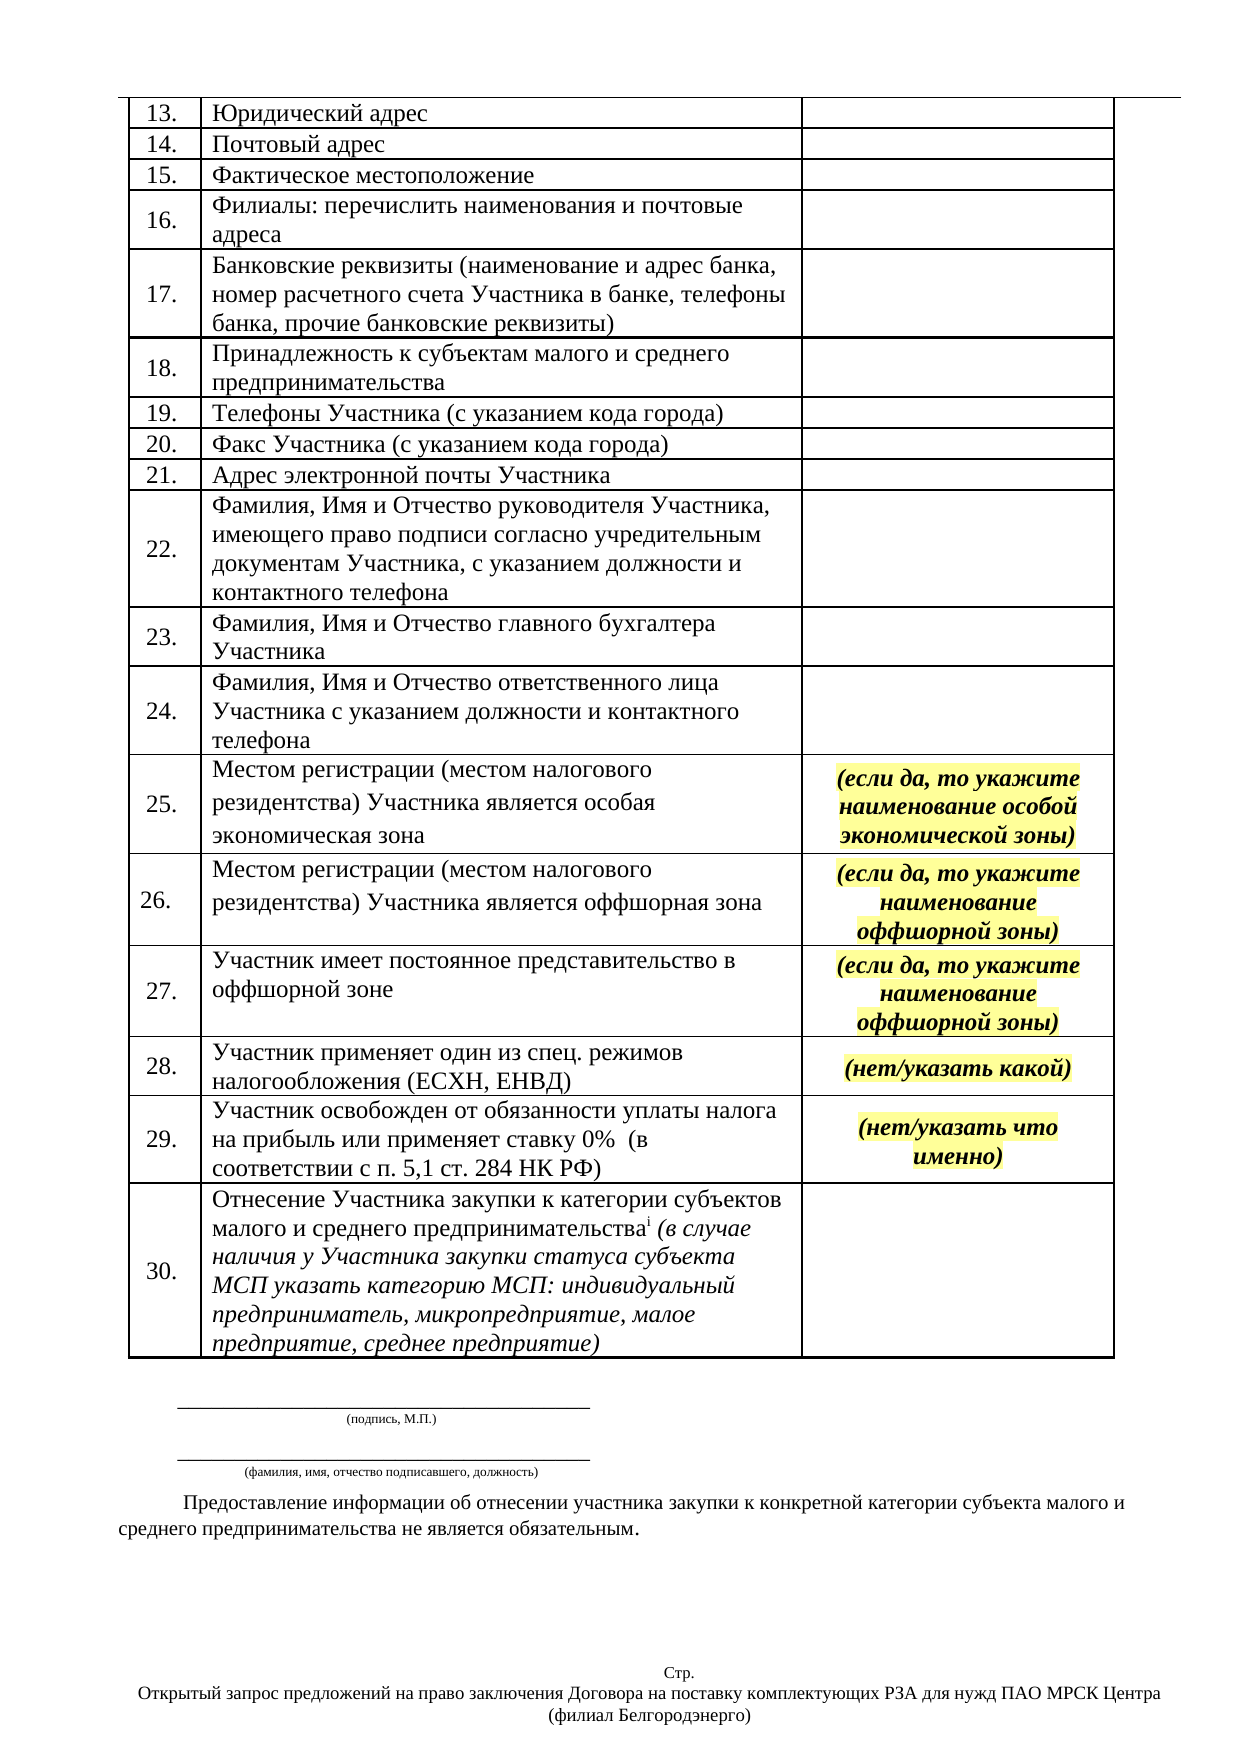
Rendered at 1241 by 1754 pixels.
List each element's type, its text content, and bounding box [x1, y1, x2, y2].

table_cell [130, 398, 200, 427]
table_cell Банковские реквизиты (наименование и адрес банка, номер расчетного счета Участника в банке, телефоны банка, прочие банковские реквизиты) [202, 250, 801, 336]
table_cell [803, 191, 1113, 248]
text (фамилия, имя, отчество подписавшего, должность) [118, 1464, 605, 1490]
table_cell [803, 608, 1113, 665]
text Предоставление информации об отнесении участника закупки к конкретной категории субъекта малого и среднего предпринимательства не является обязательным. [118, 1490, 1181, 1541]
table_cell [130, 608, 200, 665]
table_cell [803, 667, 1113, 753]
table_cell Участник освобожден от обязанности уплаты налога на прибыль или применяет ставку 0% (в соответствии с п. 5,1 ст. 284 НК РФ) [202, 1096, 801, 1182]
table_cell [130, 1096, 200, 1182]
text (подпись, М.П.) [118, 1411, 605, 1438]
table_header Юридический адрес [202, 98, 801, 127]
table_cell Факс Участника (с указанием кода города) [202, 429, 801, 458]
table_cell Филиалы: перечислить наименования и почтовые адреса [202, 191, 801, 248]
table_cell [803, 491, 1113, 606]
table_cell [803, 429, 1113, 458]
table_cell (если да, то укажите наименование оффшорной зоны) [803, 854, 1113, 944]
text ____________________________________ [118, 1438, 605, 1464]
table_cell Отнесение Участника закупки к категории субъектов малого и среднего предпринимательства (в случае наличия у Участника закупки статуса субъекта МСП указать категорию МСП: индивидуальный предприниматель, микропредприятие, малое предприятие, среднее предприятие) [202, 1184, 801, 1356]
table_cell Фамилия, Имя и Отчество главного бухгалтера Участника [202, 608, 801, 665]
table_cell [130, 491, 200, 606]
table_cell Телефоны Участника (с указанием кода города) [202, 398, 801, 427]
table_cell [130, 250, 200, 336]
table_cell [130, 854, 200, 944]
table_cell [803, 339, 1113, 396]
table_cell (если да, то укажите наименование оффшорной зоны) [803, 946, 1113, 1036]
table_cell [130, 946, 200, 1036]
table_cell Почтовый адрес [202, 129, 801, 158]
table_cell [803, 250, 1113, 336]
table_cell [130, 429, 200, 458]
table_cell Адрес электронной почты Участника [202, 460, 801, 488]
table_cell [130, 339, 200, 396]
table_cell [130, 667, 200, 753]
table_cell Фамилия, Имя и Отчество руководителя Участника, имеющего право подписи согласно учредительным документам Участника, с указанием должности и контактного телефона [202, 491, 801, 606]
table_cell [803, 129, 1113, 158]
table_cell Фактическое местоположение [202, 160, 801, 188]
table_cell [130, 129, 200, 158]
table_cell [803, 160, 1113, 188]
table_cell Местом регистрации (местом налогового резидентства) Участника является особая экономическая зона [202, 755, 801, 853]
table_cell (нет/указать какой) [803, 1037, 1113, 1094]
table_header [130, 98, 200, 127]
text ____________________________________ [118, 1385, 605, 1411]
table_cell Участник применяет один из спец. режимов налогообложения (ЕСХН, ЕНВД) [202, 1037, 801, 1094]
table_cell (если да, то укажите наименование особой экономической зоны) [803, 755, 1113, 853]
table_cell (нет/указать что именно) [803, 1096, 1113, 1182]
table_cell [803, 398, 1113, 427]
table_cell Местом регистрации (местом налогового резидентства) Участника является оффшорная зона [202, 854, 801, 944]
table_cell [803, 1184, 1113, 1356]
table_cell [130, 191, 200, 248]
table_cell [130, 460, 200, 488]
table_cell Участник имеет постоянное представительство в оффшорной зоне [202, 946, 801, 1036]
table_cell [130, 755, 200, 853]
table_cell [130, 1184, 200, 1356]
table_cell Принадлежность к субъектам малого и среднего предпринимательства [202, 339, 801, 396]
table_header [803, 98, 1113, 127]
table_cell [130, 160, 200, 188]
table_cell Фамилия, Имя и Отчество ответственного лица Участника с указанием должности и контактного телефона [202, 667, 801, 753]
table_cell [803, 460, 1113, 488]
table_cell [130, 1037, 200, 1094]
